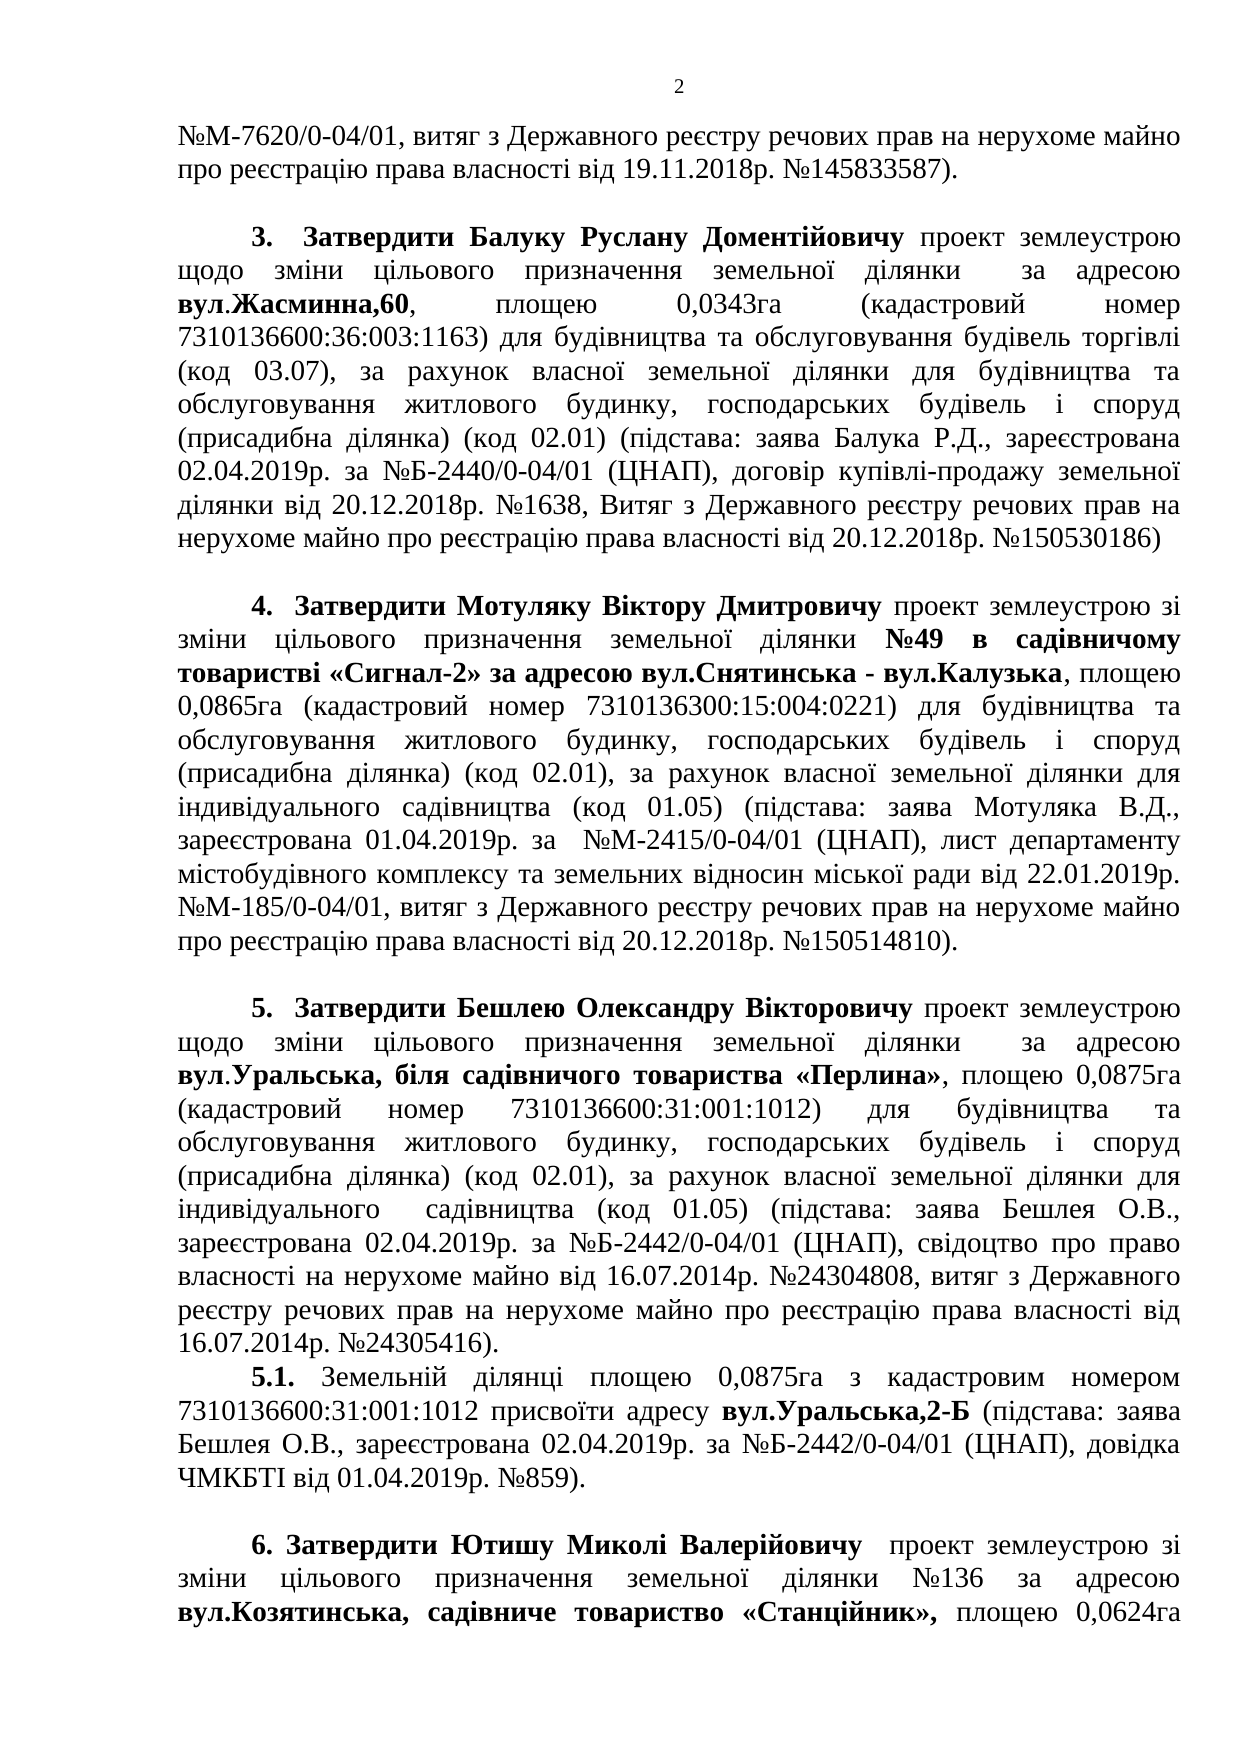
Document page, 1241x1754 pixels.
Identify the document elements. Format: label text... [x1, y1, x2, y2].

text 4. Затвердити Мотуляку Віктору Дмитровичу проект землеустрою зі зміни цільового призначення земельної ділянки №49 в садівничому товаристві «Сигнал-2» за адресою вул.Снятинська - вул.Калузька, площею 0,0865га (кадастровий номер 7310136300:15:004:0221) для будівництва та обслуговування житлового будинку, господарських будівель і споруд (присадибна ділянка) (код 02.01), за рахунок власної земельної ділянки для індивідуального садівництва (код 01.05) (підстава: заява Мотуляка В.Д., зареєстрована 01.04.2019р. за №М-2415/0-04/01 (ЦНАП), лист департаменту містобудівного комплексу та земельних відносин міської ради від 22.01.2019р. №М-185/0-04/01, витяг з Державного реєстру речових прав на нерухоме майно про реєстрацію права власності від 20.12.2018р. №150514810). [177, 588, 1181, 957]
text 5.1. Земельній ділянці площею 0,0875га з кадастровим номером 7310136600:31:001:1012 присвоїти адресу вул.Уральська,2-Б (підстава: заява Бешлея О.В., зареєстрована 02.04.2019р. за №Б-2442/0-04/01 (ЦНАП), довідка ЧМКБТІ від 01.04.2019р. №859). [177, 1359, 1181, 1493]
text 3. Затвердити Балуку Руслану Доментійовичу проект землеустрою щодо зміни цільового призначення земельної ділянки за адресою вул.Жасминна,60, площею 0,0343га (кадастровий номер 7310136600:36:003:1163) для будівництва та обслуговування будівель торгівлі (код 03.07), за рахунок власної земельної ділянки для будівництва та обслуговування житлового будинку, господарських будівель і споруд (присадибна ділянка) (код 02.01) (підстава: заява Балука Р.Д., зареєстрована 02.04.2019р. за №Б-2440/0-04/01 (ЦНАП), договір купівлі-продажу земельної ділянки від 20.12.2018р. №1638, Витяг з Державного реєстру речових прав на нерухоме майно про реєстрацію права власності від 20.12.2018р. №150530186) [177, 219, 1181, 554]
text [177, 1527, 1181, 1627]
text 5. Затвердити Бешлею Олександру Вікторовичу проект землеустрою щодо зміни цільового призначення земельної ділянки за адресою вул.Уральська, біля садівничого товариства «Перлина», площею 0,0875га (кадастровий номер 7310136600:31:001:1012) для будівництва та обслуговування житлового будинку, господарських будівель і споруд (присадибна ділянка) (код 02.01), за рахунок власної земельної ділянки для індивідуального садівництва (код 01.05) (підстава: заява Бешлея О.В., зареєстрована 02.04.2019р. за №Б-2442/0-04/01 (ЦНАП), свідоцтво про право власності на нерухоме майно від 16.07.2014р. №24304808, витяг з Державного реєстру речових прав на нерухоме майно про реєстрацію права власності від 16.07.2014р. №24305416). [177, 990, 1181, 1359]
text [177, 118, 1181, 185]
